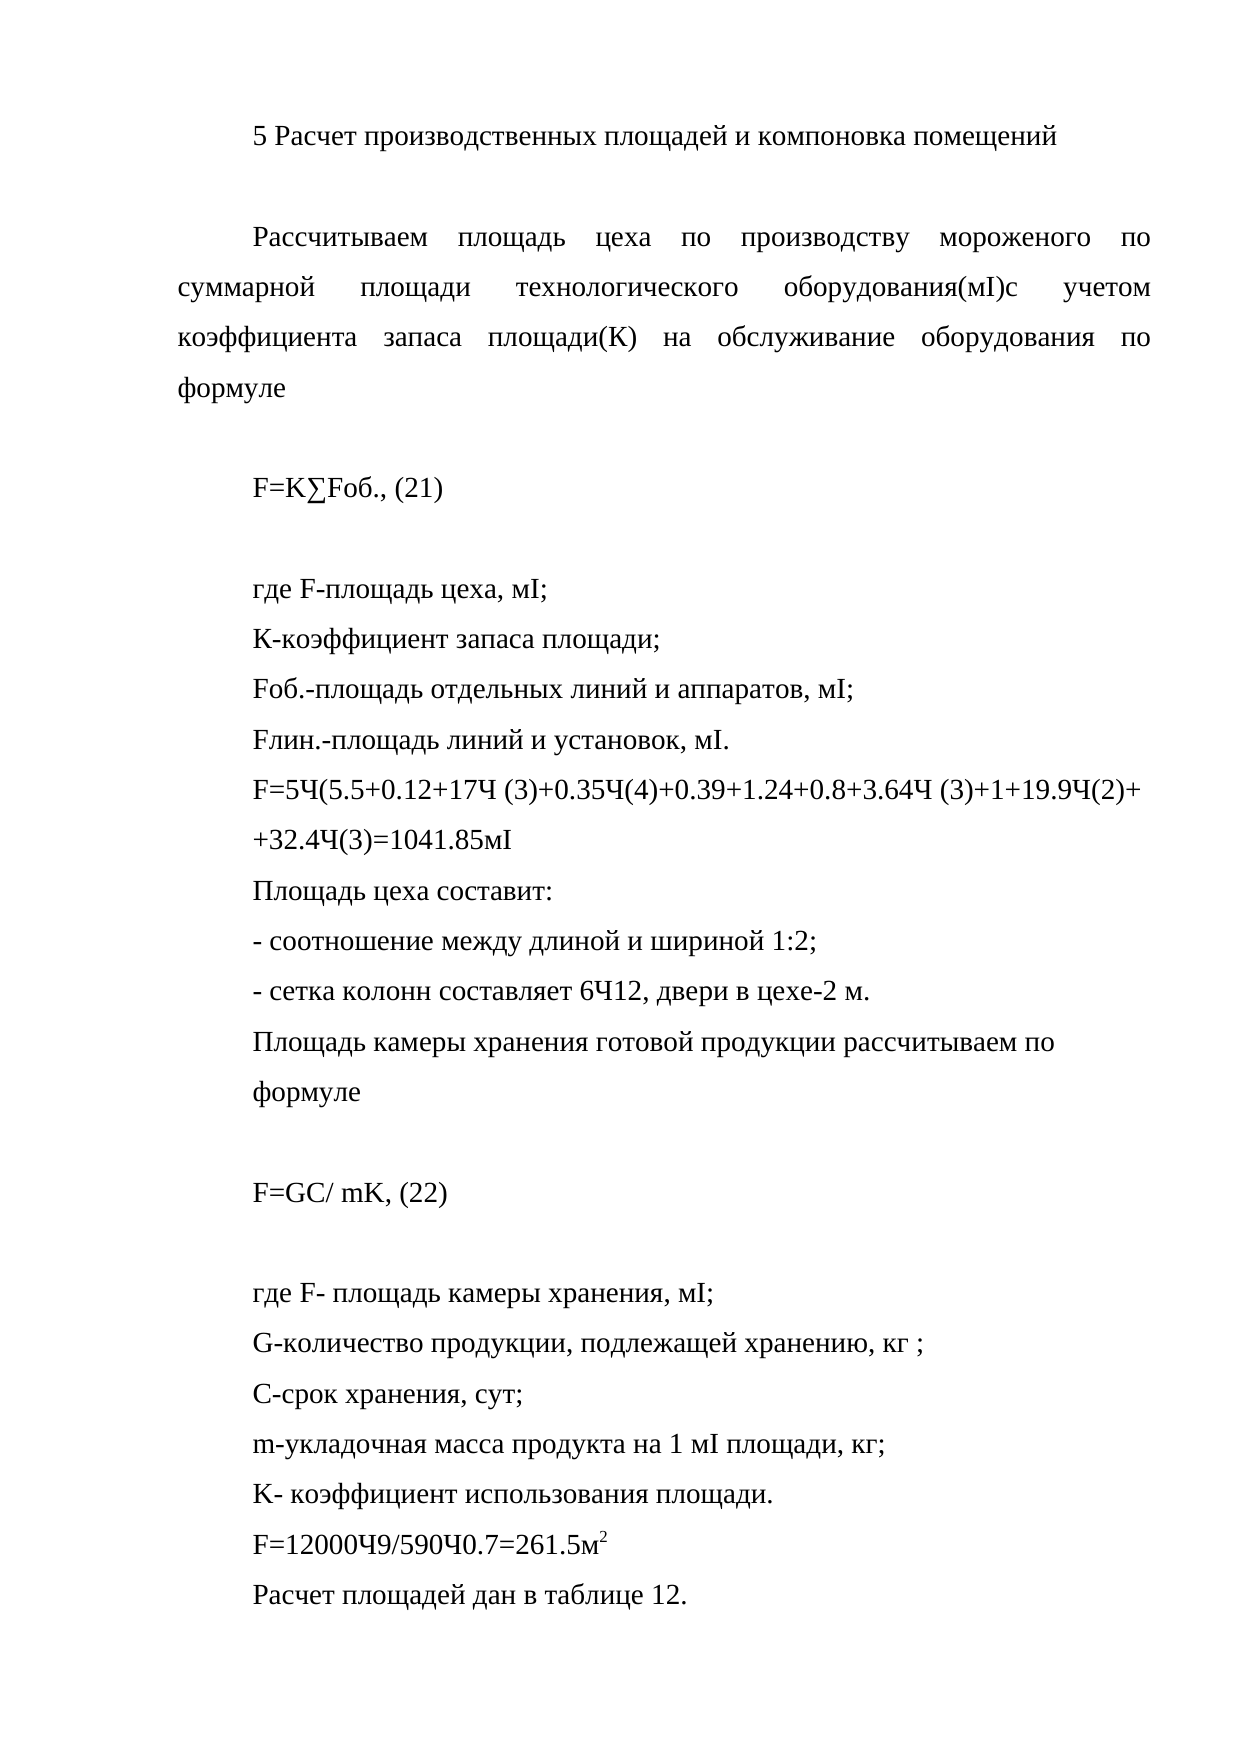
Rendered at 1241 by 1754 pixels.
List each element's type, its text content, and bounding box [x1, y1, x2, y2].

text F=12000Ч9/590Ч0.7=261.5м2 [177, 1527, 1152, 1560]
text Площадь камеры хранения готовой продукции рассчитываем по [177, 1024, 1152, 1057]
text Рассчитываем площадь цеха по производству мороженого по суммарной площади технологического оборудования(мІ)с учетом коэффициента запаса площади(К) на обслуживание оборудования по формуле [177, 219, 1152, 403]
text K- коэффициент использования площади. [177, 1477, 1152, 1510]
text К-коэффициент запаса площади; [177, 621, 1152, 655]
text F=GC/ mK, (22) [177, 1175, 1152, 1208]
text m-укладочная масса продукта на площади, кг; [177, 1426, 1152, 1460]
text С-срок хранения, сут; [177, 1376, 1152, 1409]
text Расчет площадей дан в таблице 12. [177, 1577, 1152, 1611]
text Площадь цеха составит: [177, 873, 1152, 906]
text - соотношение между длиной и шириной 1:2; [177, 923, 1152, 957]
text где F- площадь камеры хранения, мІ; [177, 1275, 1152, 1309]
text G-количество продукции, подлежащей хранению, кг ; [177, 1326, 1152, 1359]
text Fоб.-площадь отдельных линий и аппаратов, мІ; [177, 672, 1152, 705]
text +32.4Ч(3)=1041.85мІ [177, 822, 1152, 856]
text Fлин.-площадь линий и установок, мІ. [177, 722, 1152, 755]
text 5 Расчет производственных площадей и компоновка помещений [177, 118, 1152, 152]
text где F-площадь цеха, мІ; [177, 571, 1152, 604]
text F=5Ч(5.5+0.12+17Ч (3)+0.35Ч(4)+0.39+1.24+0.8+3.64Ч (3)+1+19.9Ч(2)+ [177, 772, 1152, 806]
text формуле [177, 1074, 1152, 1108]
text F=K∑Fоб., (21) [177, 470, 1152, 504]
text - сетка колонн составляет 6Ч12, двери в цехе-2 м. [177, 973, 1152, 1007]
